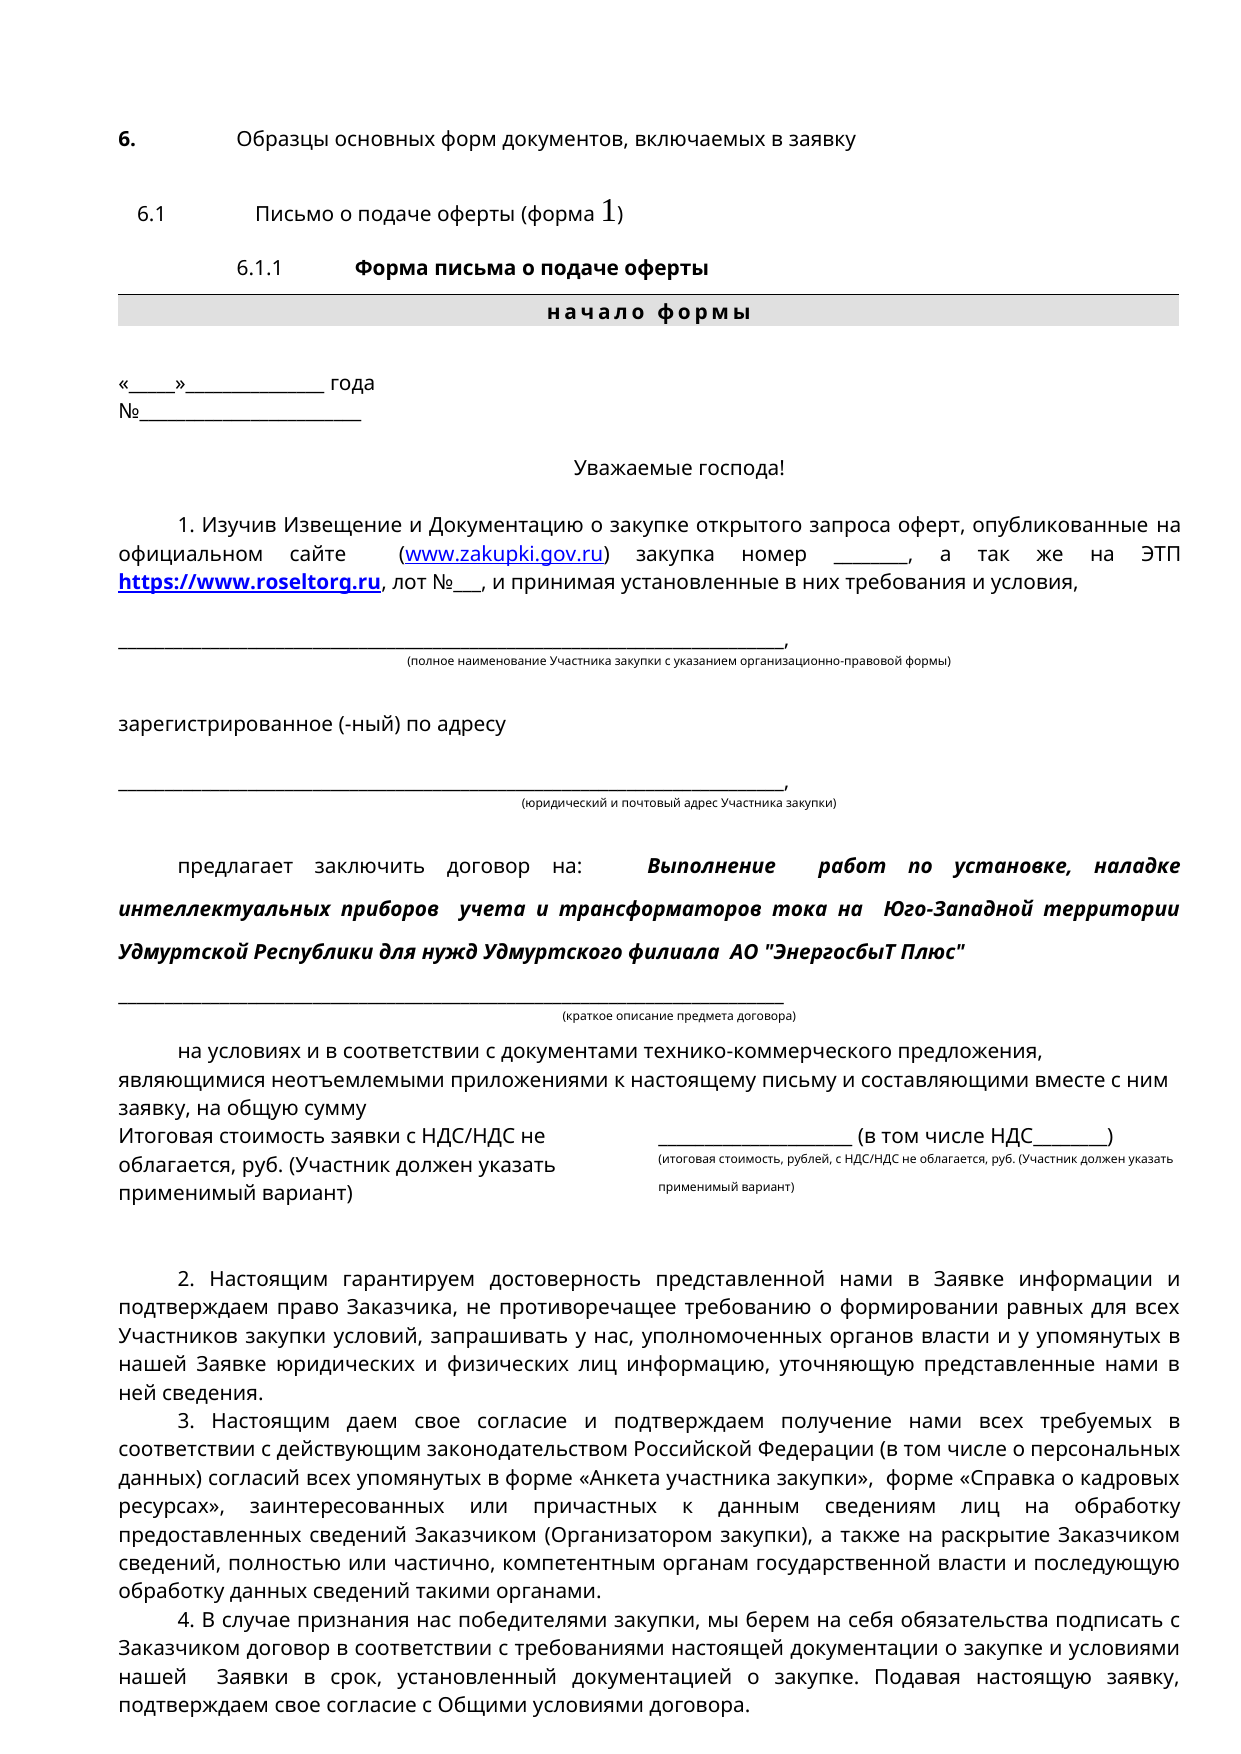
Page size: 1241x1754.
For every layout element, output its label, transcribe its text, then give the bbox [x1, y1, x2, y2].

text 1. Изучив Извещение и Документацию о закупке открытого запроса оферт, опубликованные на официальном сайте (www.zakupki.gov.ru) закупка номер ________, а так же на ЭТП https://www.roseltorg.ru, лот №___, и принимая установленные в них требования и условия, [118, 510, 1181, 596]
text (полное наименование Участника закупки с указанием организационно-правовой формы) [118, 653, 1181, 681]
text предлагает заключить договор на: Выполнение работ по установке, наладке интеллектуальных приборов учета и трансформаторов тока на Юго-Западной территории Удмуртской Республики для нужд Удмуртского филиала АО "ЭнергосбыТ Плюс" [118, 852, 1181, 965]
table_header _____________________ (в том числе НДС________) (итоговая стоимость, рублей, с НДС/НДС не облагается, руб. (Участник должен указать применимый вариант) [647, 1122, 1187, 1207]
text ________________________________________________________________________, [118, 624, 1181, 653]
text (юридический и почтовый адрес Участника закупки) [118, 795, 1181, 823]
text ________________________________________________________________________, [118, 766, 1181, 795]
text «_____»_______________ года [118, 368, 635, 397]
text ________________________________________________________________________ [118, 979, 1181, 1008]
text зарегистрированное (-ный) по адресу [118, 709, 1181, 738]
subtitle Образцы основных форм документов, включаемых в заявку [118, 124, 1181, 152]
text 2. Настоящим гарантируем достоверность представленной нами в Заявке информации и подтверждаем право Заказчика, не противоречащее требованию о формировании равных для всех Участников закупки условий, запрашивать у нас, уполномоченных органов власти и у упомянутых в нашей Заявке юридических и физических лиц информацию, уточняющую представленные нами в ней сведения. [118, 1264, 1181, 1406]
subtitle Письмо о подаче оферты (форма 1) [137, 190, 1181, 228]
text на условиях и в соответствии с документами технико-коммерческого предложения, являющимися неотъемлемыми приложениями к настоящему письму и составляющими вместе с ним заявку, на общую сумму [118, 1036, 1181, 1122]
text начало формы [118, 295, 1179, 326]
list Форма письма о подаче оферты [236, 253, 1181, 282]
text 3. Настоящим даем свое согласие и подтверждаем получение нами всех требуемых в соответствии с действующим законодательством Российской Федерации (в том числе о персональных данных) согласий всех упомянутых в форме «Анкета участника закупки», форме «Справка о кадровых ресурсах», заинтересованных или причастных к данным сведениям лиц на обработку предоставленных сведений Заказчиком (Организатором закупки), а также на раскрытие Заказчиком сведений, полностью или частично, компетентным органам государственной власти и последующую обработку данных сведений такими органами. [118, 1406, 1181, 1605]
text (краткое описание предмета договора) [118, 1008, 1181, 1036]
text №________________________ [118, 397, 635, 425]
table_header Итоговая стоимость заявки с НДС/НДС не облагается, руб. (Участник должен указать применимый вариант) [107, 1122, 647, 1207]
text 4. В случае признания нас победителями закупки, мы берем на себя обязательства подписать с Заказчиком договор в соответствии с требованиями настоящей документации о закупке и условиями нашей Заявки в срок, установленный документацией о закупке. Подавая настоящую заявку, подтверждаем свое согласие с Общими условиями договора. [118, 1605, 1181, 1719]
text Уважаемые господа! [118, 453, 1181, 482]
